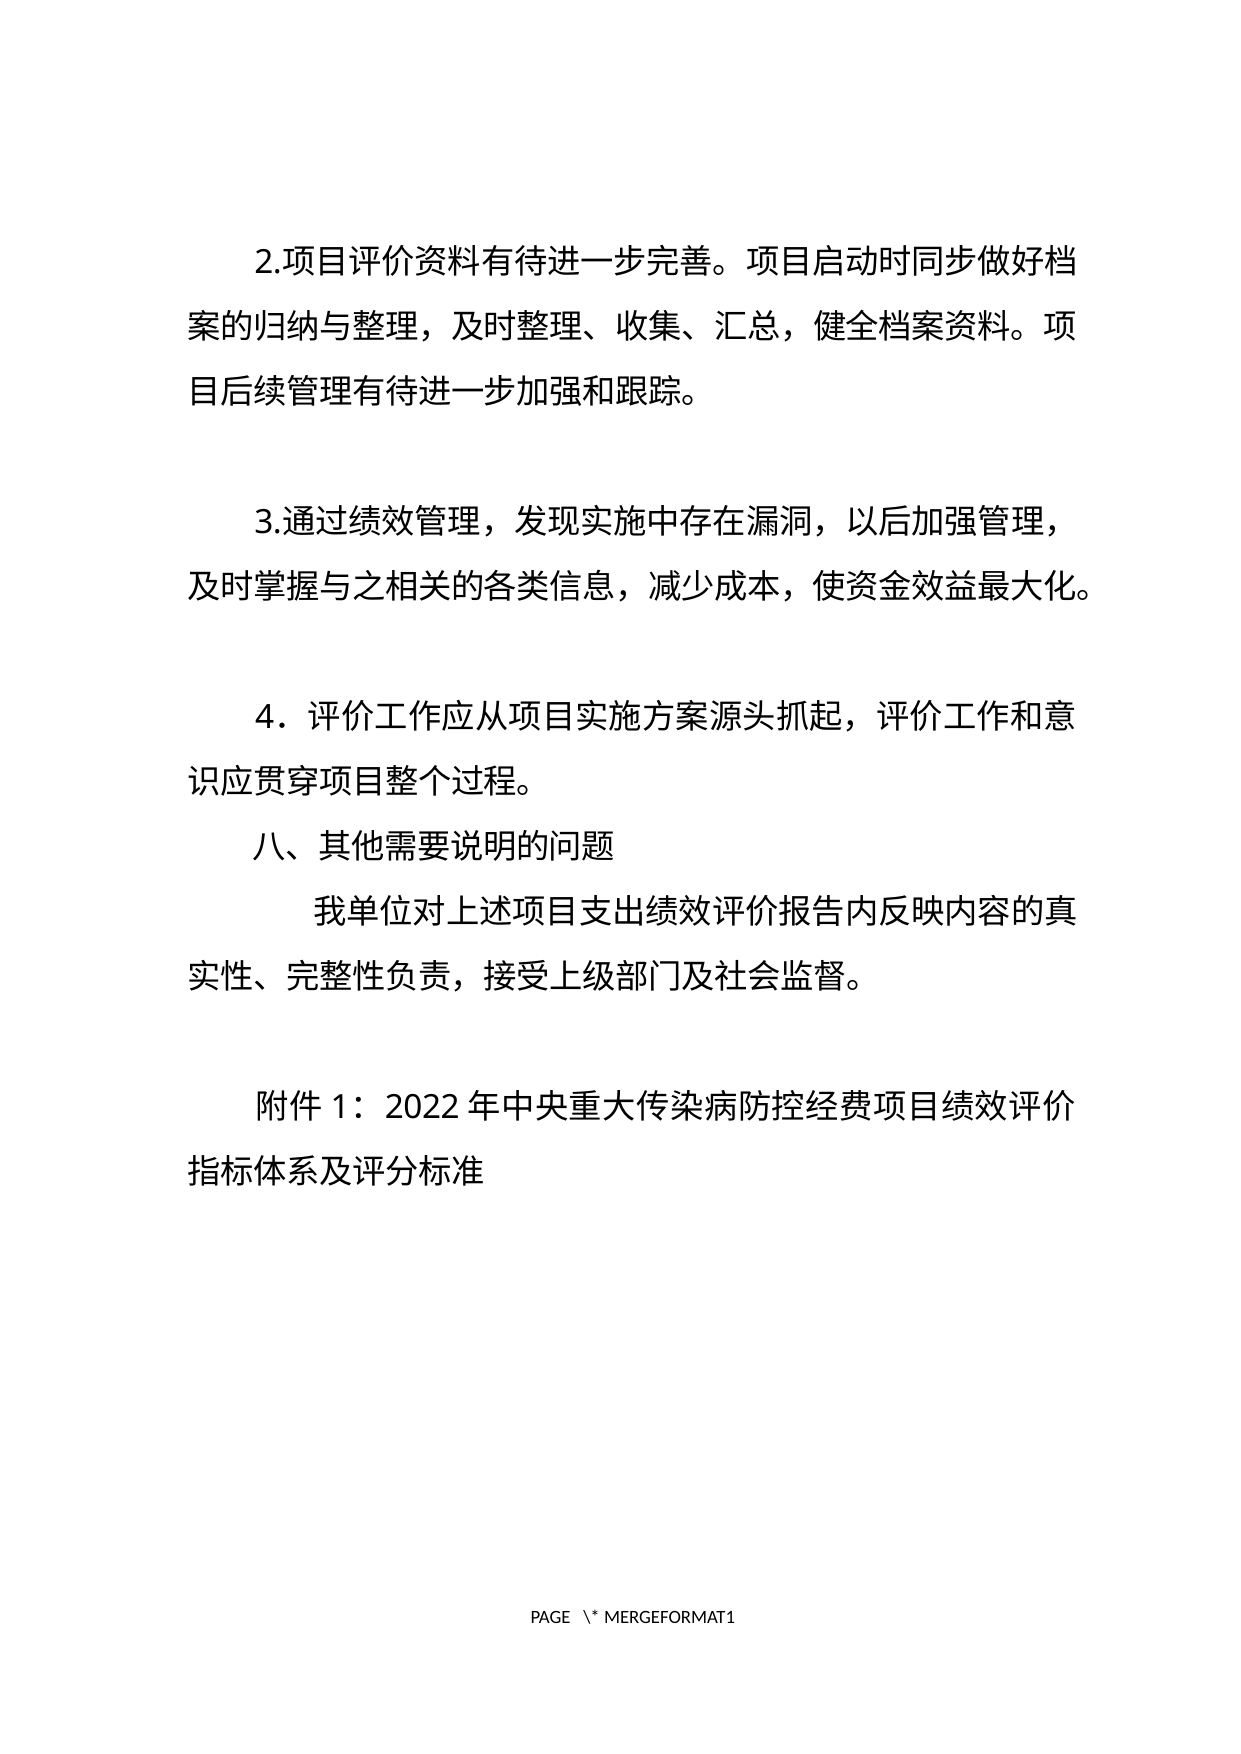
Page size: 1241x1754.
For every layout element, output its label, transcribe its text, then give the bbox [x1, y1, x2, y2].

text 八、其他需要说明的问题 [187, 812, 1078, 877]
text 我单位对上述项目支出绩效评价报告内反映内容的真实性、完整性负责，接受上级部门及社会监督。 附件1：2022年中央重大传染病防控经费项目绩效评价指标体系及评分标准 [187, 877, 1078, 1202]
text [187, 162, 1078, 812]
